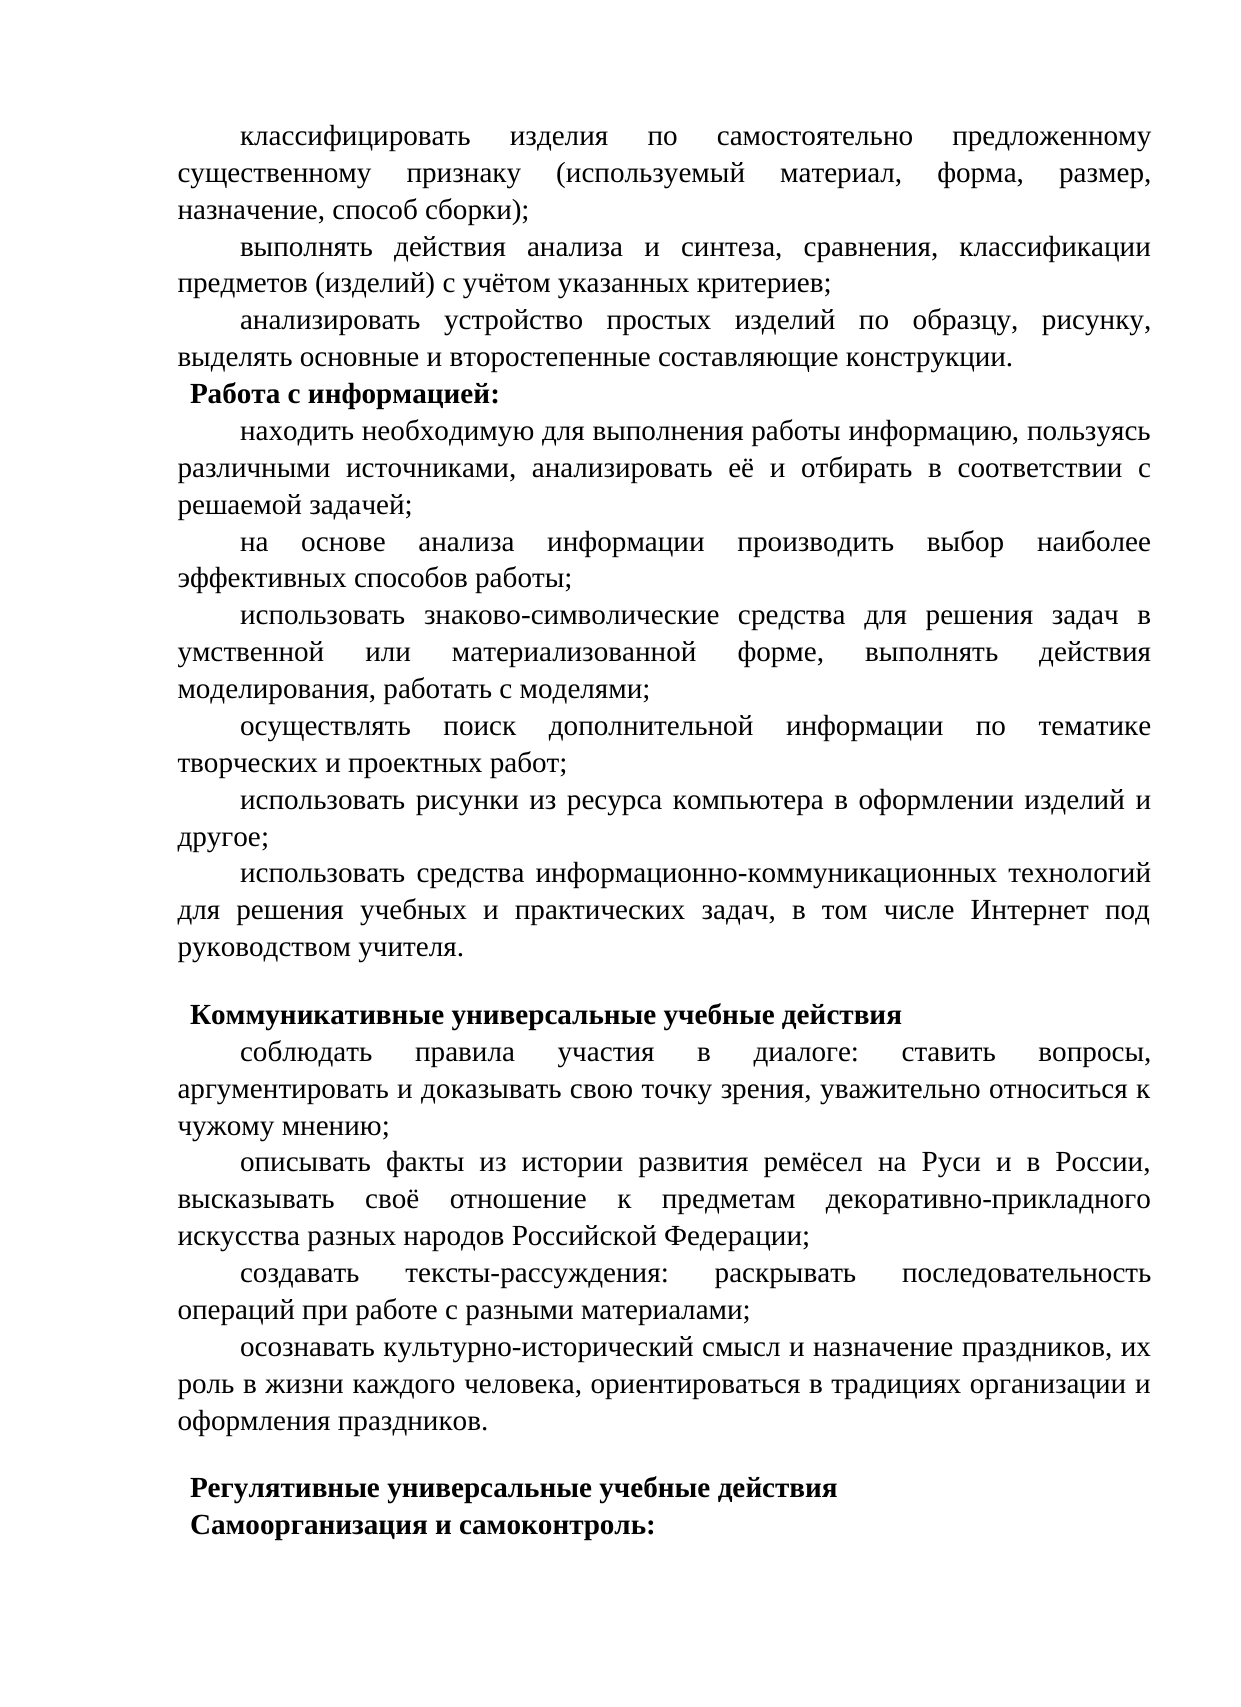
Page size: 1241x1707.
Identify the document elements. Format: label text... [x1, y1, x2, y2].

text использовать средства информационно-коммуникационных технологий для решения учебных и практических задач, в том числе Интернет под руководством учителя. [177, 856, 1152, 963]
text находить необходимую для выполнения работы информацию, пользуясь различными источниками, анализировать её и отбирать в соответствии с решаемой задачей; [177, 413, 1152, 520]
text соблюдать правила участия в диалоге: ставить вопросы, аргументировать и доказывать свою точку зрения, уважительно относиться к чужому мнению; [177, 1034, 1152, 1141]
text на основе анализа информации производить выбор наиболее эффективных способов работы; [177, 524, 1152, 594]
text Регулятивные универсальные учебные действия [190, 1470, 1152, 1504]
text Коммуникативные универсальные учебные действия [190, 997, 1152, 1031]
text создавать тексты-рассуждения: раскрывать последовательность операций при работе с разными материалами; [177, 1255, 1152, 1326]
text использовать рисунки из ресурса компьютера в оформлении изделий и другое; [177, 782, 1152, 852]
text описывать факты из истории развития ремёсел на Руси и в России, высказывать своё отношение к предметам декоративно-прикладного искусства разных народов Российской Федерации; [177, 1144, 1152, 1252]
text Работа с информацией: [190, 376, 1152, 410]
text анализировать устройство простых изделий по образцу, рисунку, выделять основные и второстепенные составляющие конструкции. [177, 302, 1152, 373]
text использовать знаково-символические средства для решения задач в умственной или материализованной форме, выполнять действия моделирования, работать с моделями; [177, 597, 1152, 705]
text осознавать культурно-исторический смысл и назначение праздников, их роль в жизни каждого человека, ориентироваться в традициях организации и оформления праздников. [177, 1329, 1152, 1436]
text выполнять действия анализа и синтеза, сравнения, классификации предметов (изделий) с учётом указанных критериев; [177, 229, 1152, 299]
text осуществлять поиск дополнительной информации по тематике творческих и проектных работ; [177, 708, 1152, 778]
text классифицировать изделия по самостоятельно предложенному существенному признаку (используемый материал, форма, размер, назначение, способ сборки); [177, 118, 1152, 225]
text Самоорганизация и самоконтроль: [190, 1507, 1152, 1541]
